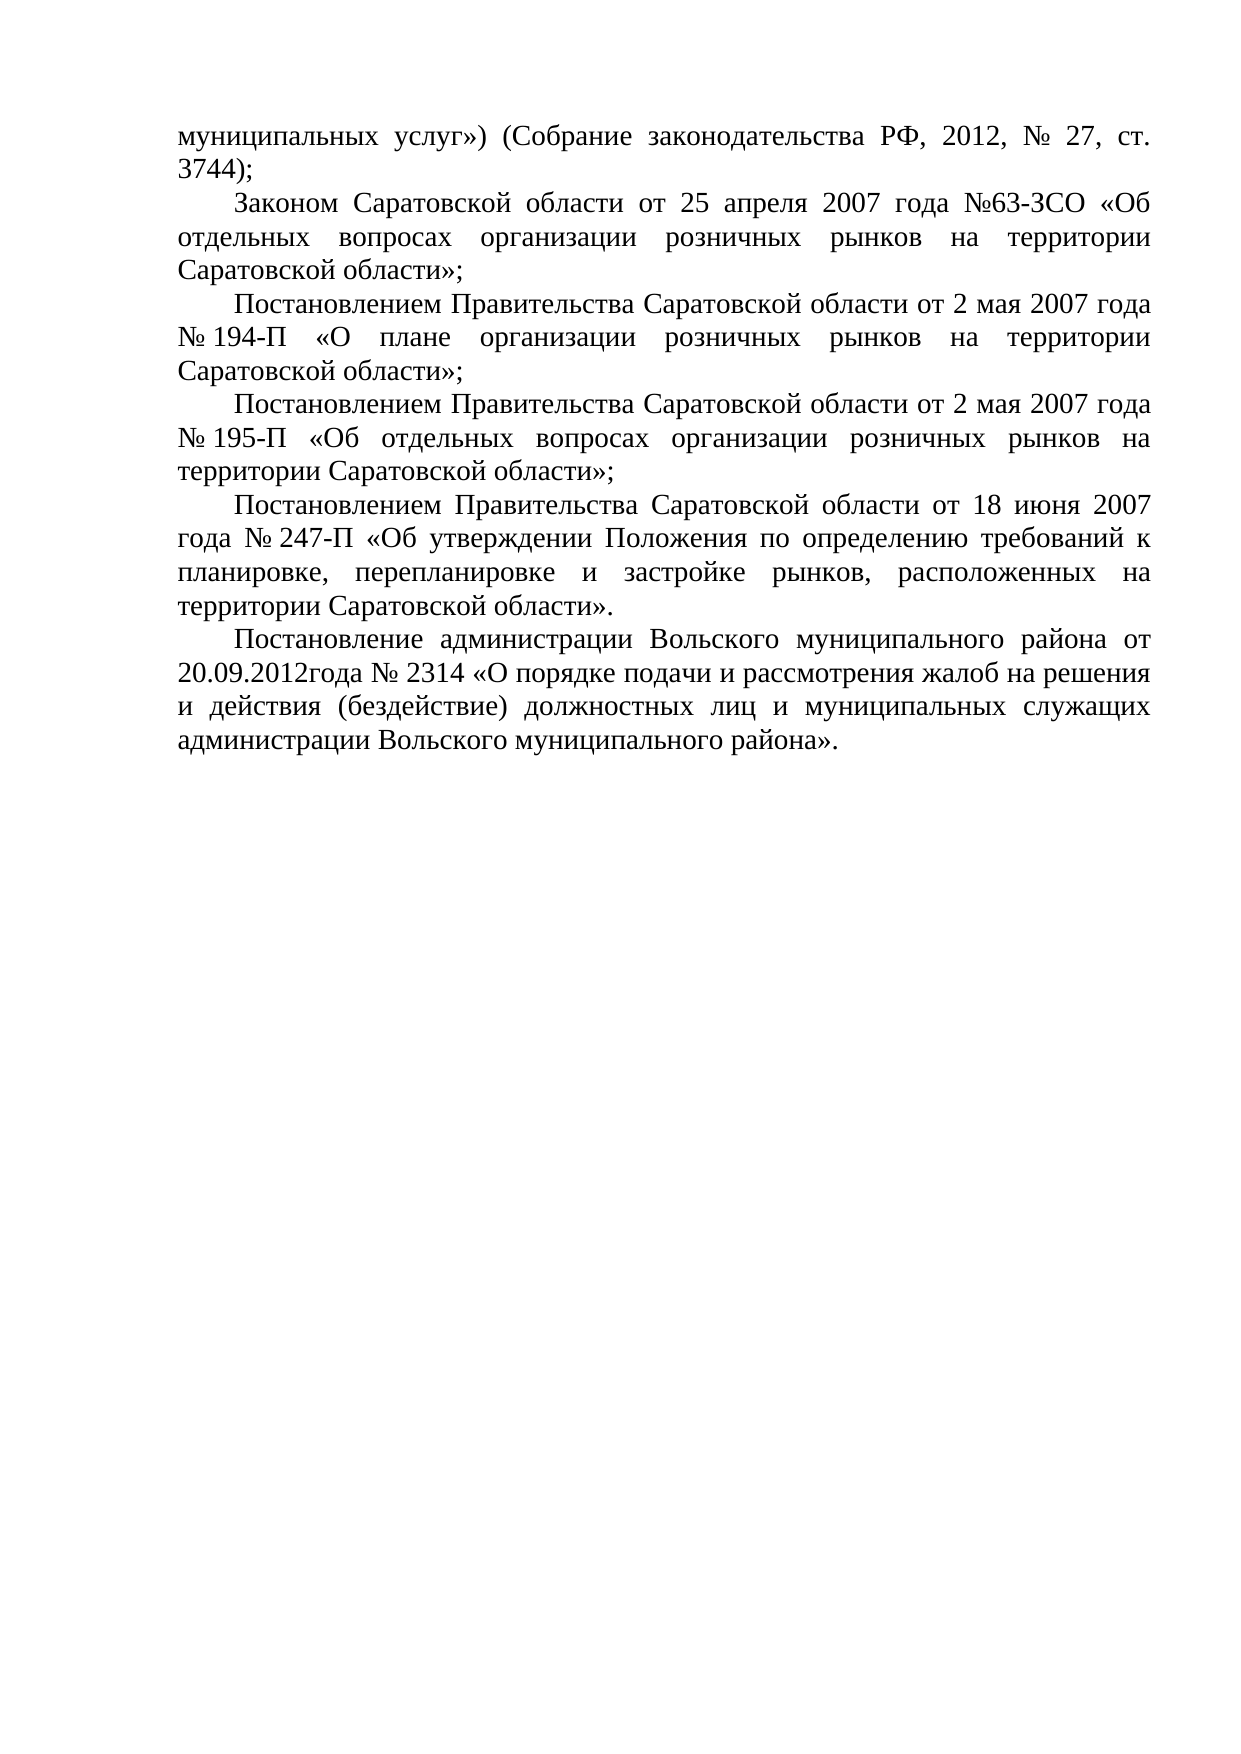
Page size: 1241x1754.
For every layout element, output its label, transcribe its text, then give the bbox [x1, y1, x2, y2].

text Постановлением Правительства Саратовской области от 18 июня 2007 года № 247-П «Об утверждении Положения по определению требований к планировке, перепланировке и застройке рынков, расположенных на территории Саратовской области». [177, 487, 1152, 621]
text Постановление администрации Вольского муниципального района от 20.09.2012года № 2314 «О порядке подачи и рассмотрения жалоб на решения и действия (бездействие) должностных лиц и муниципальных служащих администрации Вольского муниципального района». [177, 621, 1152, 755]
text Постановлением Правительства Саратовской области от 2 мая 2007 года № 195-П «Об отдельных вопросах организации розничных рынков на территории Саратовской области»; [177, 386, 1152, 487]
text Законом Саратовской области от 25 апреля 2007 года №63-ЗСО «Об отдельных вопросах организации розничных рынков на территории Саратовской области»; [177, 185, 1152, 286]
text Постановлением Правительства Саратовской области от 2 мая 2007 года № 194-П «О плане организации розничных рынков на территории Саратовской области»; [177, 286, 1152, 386]
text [177, 118, 1152, 185]
